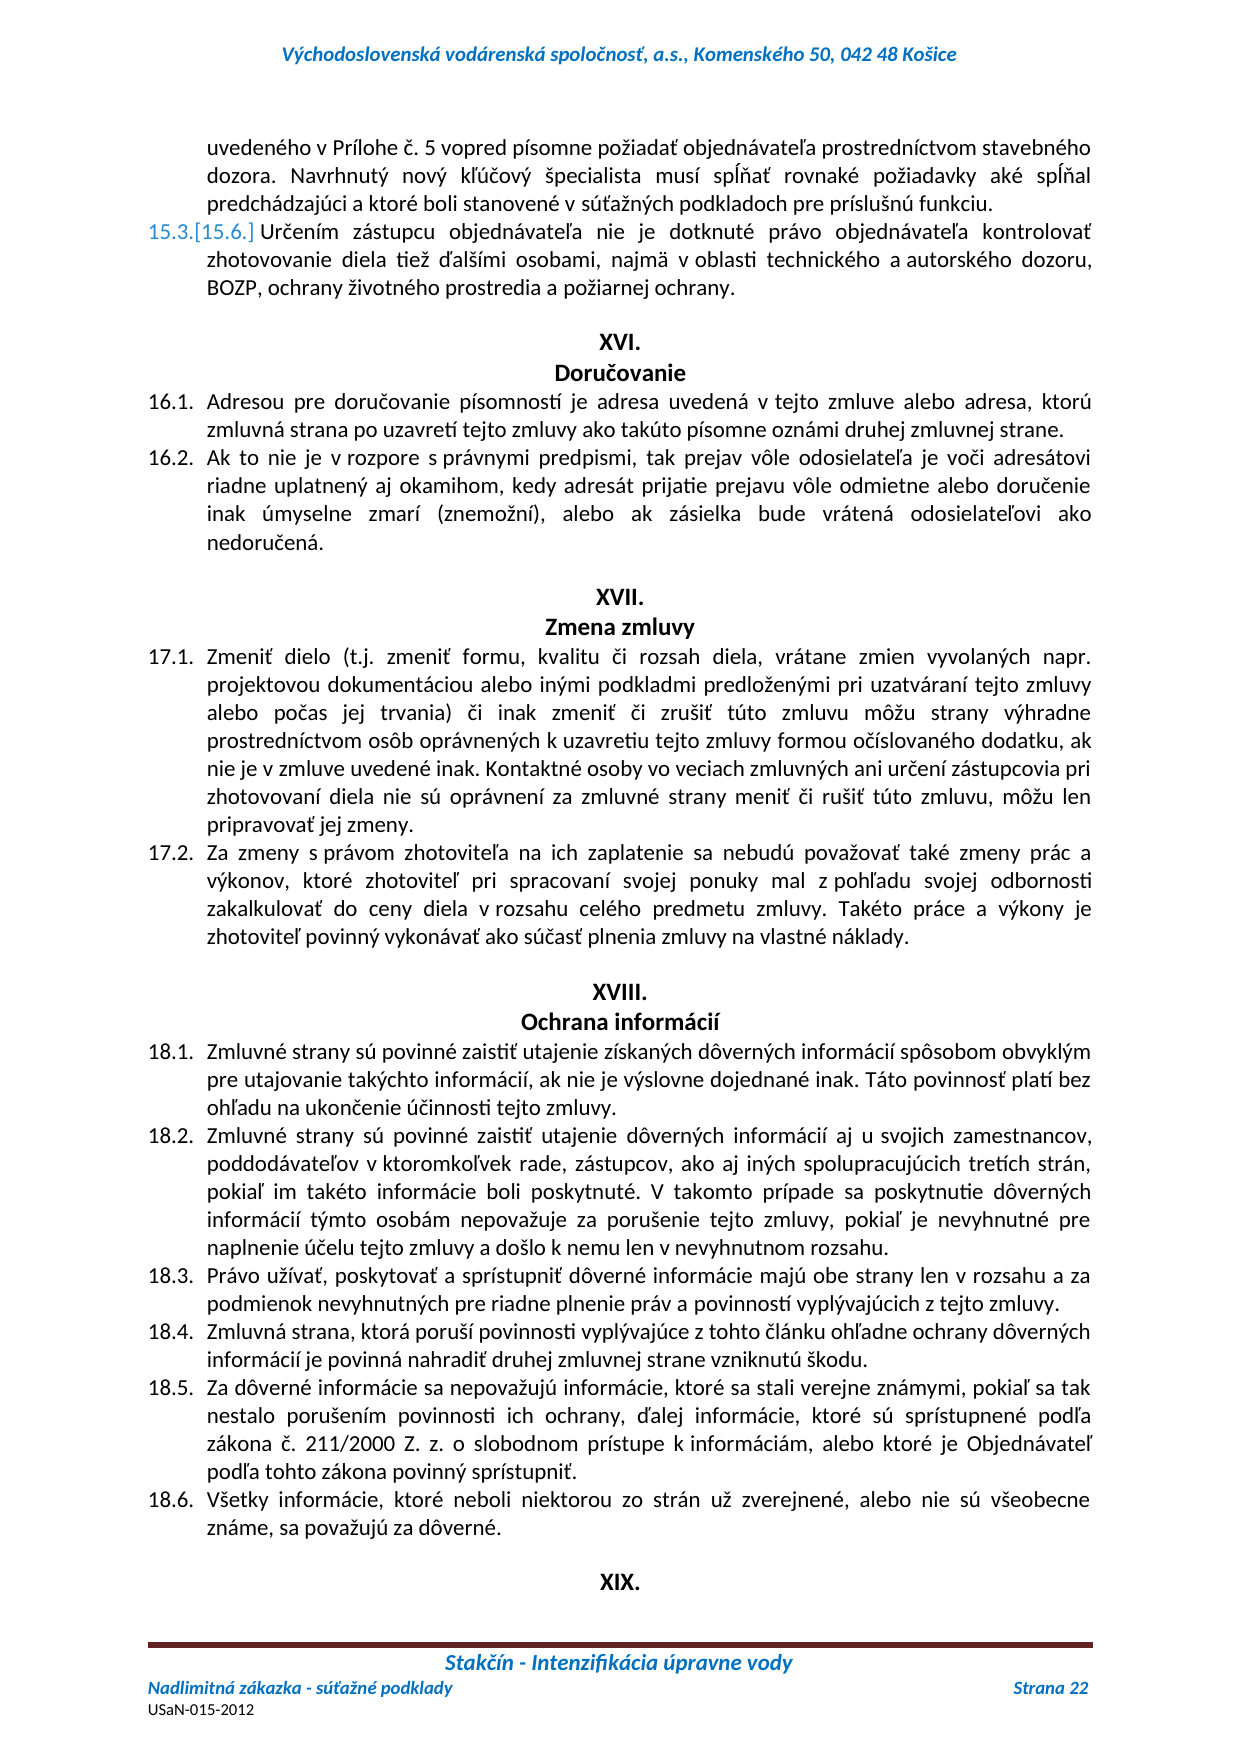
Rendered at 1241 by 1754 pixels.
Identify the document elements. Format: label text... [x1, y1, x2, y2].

text Doručovanie [148, 357, 1093, 387]
text XIX. [148, 1567, 1093, 1597]
list Za zmeny s právom zhotoviteľa na ich zaplatenie sa nebudú považovať také zmeny prác a výkonov, ktoré zhotoviteľ pri spracovaní svojej ponuky mal z pohľadu svojej odbornosti zakalkulovať do ceny diela v rozsahu celého predmetu zmluvy. Takéto práce a výkony je zhotoviteľ povinný vykonávať ako súčasť plnenia zmluvy na vlastné náklady. [148, 838, 1093, 950]
list Za dôverné informácie sa nepovažujú informácie, ktoré sa stali verejne známymi, pokiaľ sa tak nestalo porušením povinnosti ich ochrany, ďalej informácie, ktoré sú sprístupnené podľa zákona č. 211/2000 Z. z. o slobodnom prístupe k informáciám, alebo ktoré je Objednávateľ podľa tohto zákona povinný sprístupniť. [148, 1373, 1093, 1485]
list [148, 133, 1093, 217]
list Právo užívať, poskytovať a sprístupniť dôverné informácie majú obe strany len v rozsahu a za podmienok nevyhnutných pre riadne plnenie práv a povinností vyplývajúcich z tejto zmluvy. [148, 1261, 1093, 1317]
list Zmluvné strany sú povinné zaistiť utajenie získaných dôverných informácií spôsobom obvyklým pre utajovanie takýchto informácií, ak nie je výslovne dojednané inak. Táto povinnosť platí bez ohľadu na ukončenie účinnosti tejto zmluvy. [148, 1037, 1093, 1121]
list Zmeniť dielo (t.j. zmeniť formu, kvalitu či rozsah diela, vrátane zmien vyvolaných napr. projektovou dokumentáciou alebo inými podkladmi predloženými pri uzatváraní tejto zmluvy alebo počas jej trvania) či inak zmeniť či zrušiť túto zmluvu môžu strany výhradne prostredníctvom osôb oprávnených k uzavretiu tejto zmluvy formou očíslovaného dodatku, ak nie je v zmluve uvedené inak. Kontaktné osoby vo veciach zmluvných ani určení zástupcovia pri zhotovovaní diela nie sú oprávnení za zmluvné strany meniť či rušiť túto zmluvu, môžu len pripravovať jej zmeny. [148, 642, 1093, 838]
list Určením zástupcu objednávateľa nie je dotknuté právo objednávateľa kontrolovať zhotovovanie diela tiež ďalšími osobami, najmä v oblasti technického a autorského dozoru, BOZP, ochrany životného prostredia a požiarnej ochrany. [148, 217, 1093, 301]
text XVII. [148, 581, 1093, 612]
list Ak to nie je v rozpore s právnymi predpismi, tak prejav vôle odosielateľa je voči adresátovi riadne uplatnený aj okamihom, kedy adresát prijatie prejavu vôle odmietne alebo doručenie inak úmyselne zmarí (znemožní), alebo ak zásielka bude vrátená odosielateľovi ako nedoručená. [148, 443, 1093, 556]
list Zmluvné strany sú povinné zaistiť utajenie dôverných informácií aj u svojich zamestnancov, poddodávateľov v ktoromkoľvek rade, zástupcov, ako aj iných spolupracujúcich tretích strán, pokiaľ im takéto informácie boli poskytnuté. V takomto prípade sa poskytnutie dôverných informácií týmto osobám nepovažuje za porušenie tejto zmluvy, pokiaľ je nevyhnutné pre naplnenie účelu tejto zmluvy a došlo k nemu len v nevyhnutnom rozsahu. [148, 1121, 1093, 1261]
text XVI. [148, 326, 1093, 357]
list Zmluvná strana, ktorá poruší povinnosti vyplývajúce z tohto článku ohľadne ochrany dôverných informácií je povinná nahradiť druhej zmluvnej strane vzniknutú škodu. [148, 1317, 1093, 1373]
text XVIII. [148, 976, 1093, 1006]
list Všetky informácie, ktoré neboli niektorou zo strán už zverejnené, alebo nie sú všeobecne známe, sa považujú za dôverné. [148, 1485, 1093, 1541]
text Ochrana informácií [148, 1006, 1093, 1037]
list Adresou pre doručovanie písomností je adresa uvedená v tejto zmluve alebo adresa, ktorú zmluvná strana po uzavretí tejto zmluvy ako takúto písomne oznámi druhej zmluvnej strane. [148, 387, 1093, 443]
text Zmena zmluvy [148, 612, 1093, 642]
